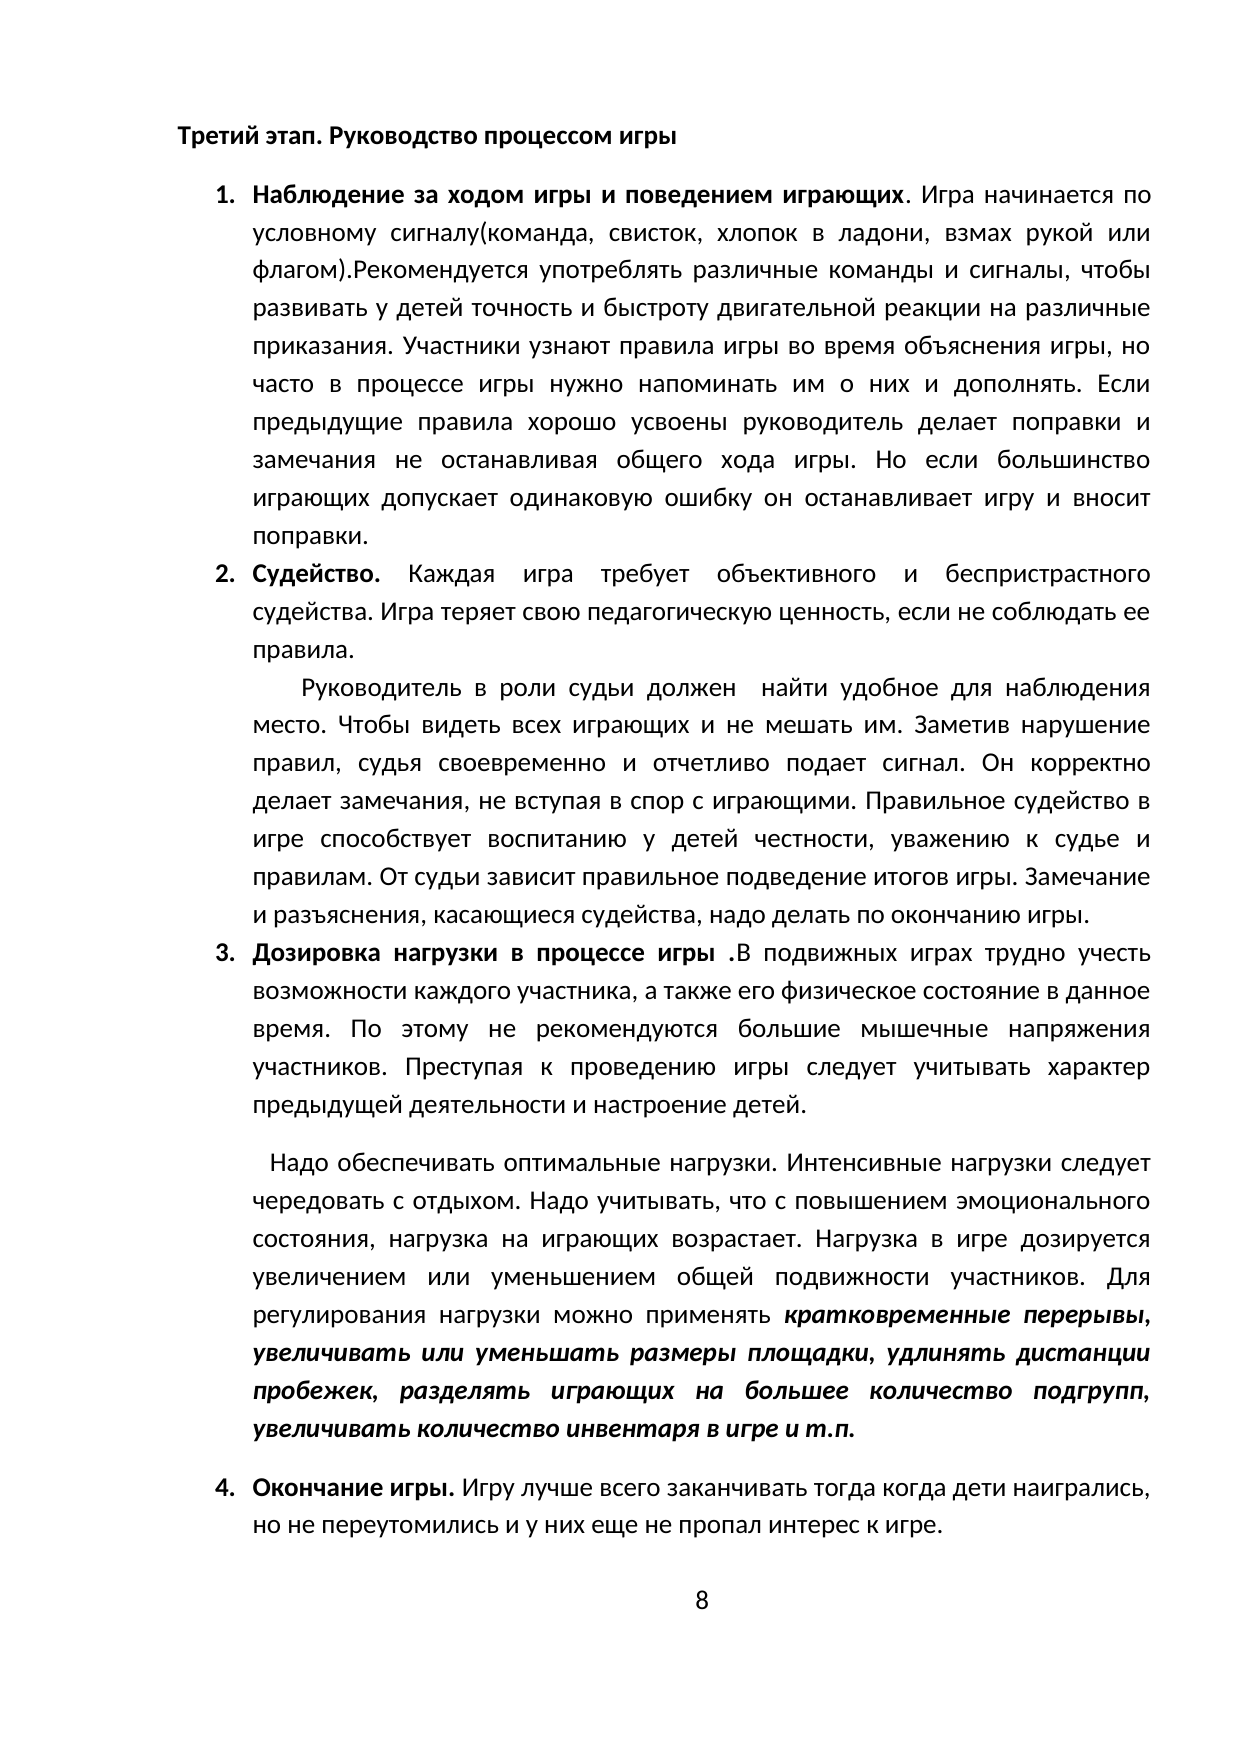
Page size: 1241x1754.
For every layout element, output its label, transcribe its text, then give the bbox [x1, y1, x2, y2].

list Окончание игры. Игру лучше всего заканчивать тогда когда дети наигрались, но не переутомились и у них еще не пропал интерес к игре. [215, 1470, 1152, 1541]
list Наблюдение за ходом игры и поведением играющих. Игра начинается по условному сигналу(команда, свисток, хлопок в ладони, взмах рукой или флагом).Рекомендуется употреблять различные команды и сигналы, чтобы развивать у детей точность и быстроту двигательной реакции на различные приказания. Участники узнают правила игры во время объяснения игры, но часто в процессе игры нужно напоминать им о них и дополнять. Если предыдущие правила хорошо усвоены руководитель делает поправки и замечания не останавливая общего хода игры. Но если большинство играющих допускает одинаковую ошибку он останавливает игру и вносит поправки. [215, 177, 1152, 551]
list Дозировка нагрузки в процессе игры .В подвижных играх трудно учесть возможности каждого участника, а также его физическое состояние в данное время. По этому не рекомендуются большие мышечные напряжения участников. Преступая к проведению игры следует учитывать характер предыдущей деятельности и настроение детей. [215, 935, 1152, 1120]
list 8 [252, 1583, 1152, 1617]
text Третий этап. Руководство процессом игры [177, 118, 1152, 151]
list Руководитель в роли судьи должен найти удобное для наблюдения место. Чтобы видеть всех играющих и не мешать им. Заметив нарушение правил, судья своевременно и отчетливо подает сигнал. Он корректно делает замечания, не вступая в спор с играющими. Правильное судейство в игре способствует воспитанию у детей честности, уважению к судье и правилам. От судьи зависит правильное подведение итогов игры. Замечание и разъяснения, касающиеся судейства, надо делать по окончанию игры. [252, 670, 1152, 930]
text Надо обеспечивать оптимальные нагрузки. Интенсивные нагрузки следует чередовать с отдыхом. Надо учитывать, что с повышением эмоционального состояния, нагрузка на играющих возрастает. Нагрузка в игре дозируется увеличением или уменьшением общей подвижности участников. Для регулирования нагрузки можно применять кратковременные перерывы, увеличивать или уменьшать размеры площадки, удлинять дистанции пробежек, разделять играющих на большее количество подгрупп, увеличивать количество инвентаря в игре и т.п. [252, 1146, 1152, 1444]
list Судейство. Каждая игра требует объективного и беспристрастного судейства. Игра теряет свою педагогическую ценность, если не соблюдать ее правила. [215, 556, 1152, 665]
